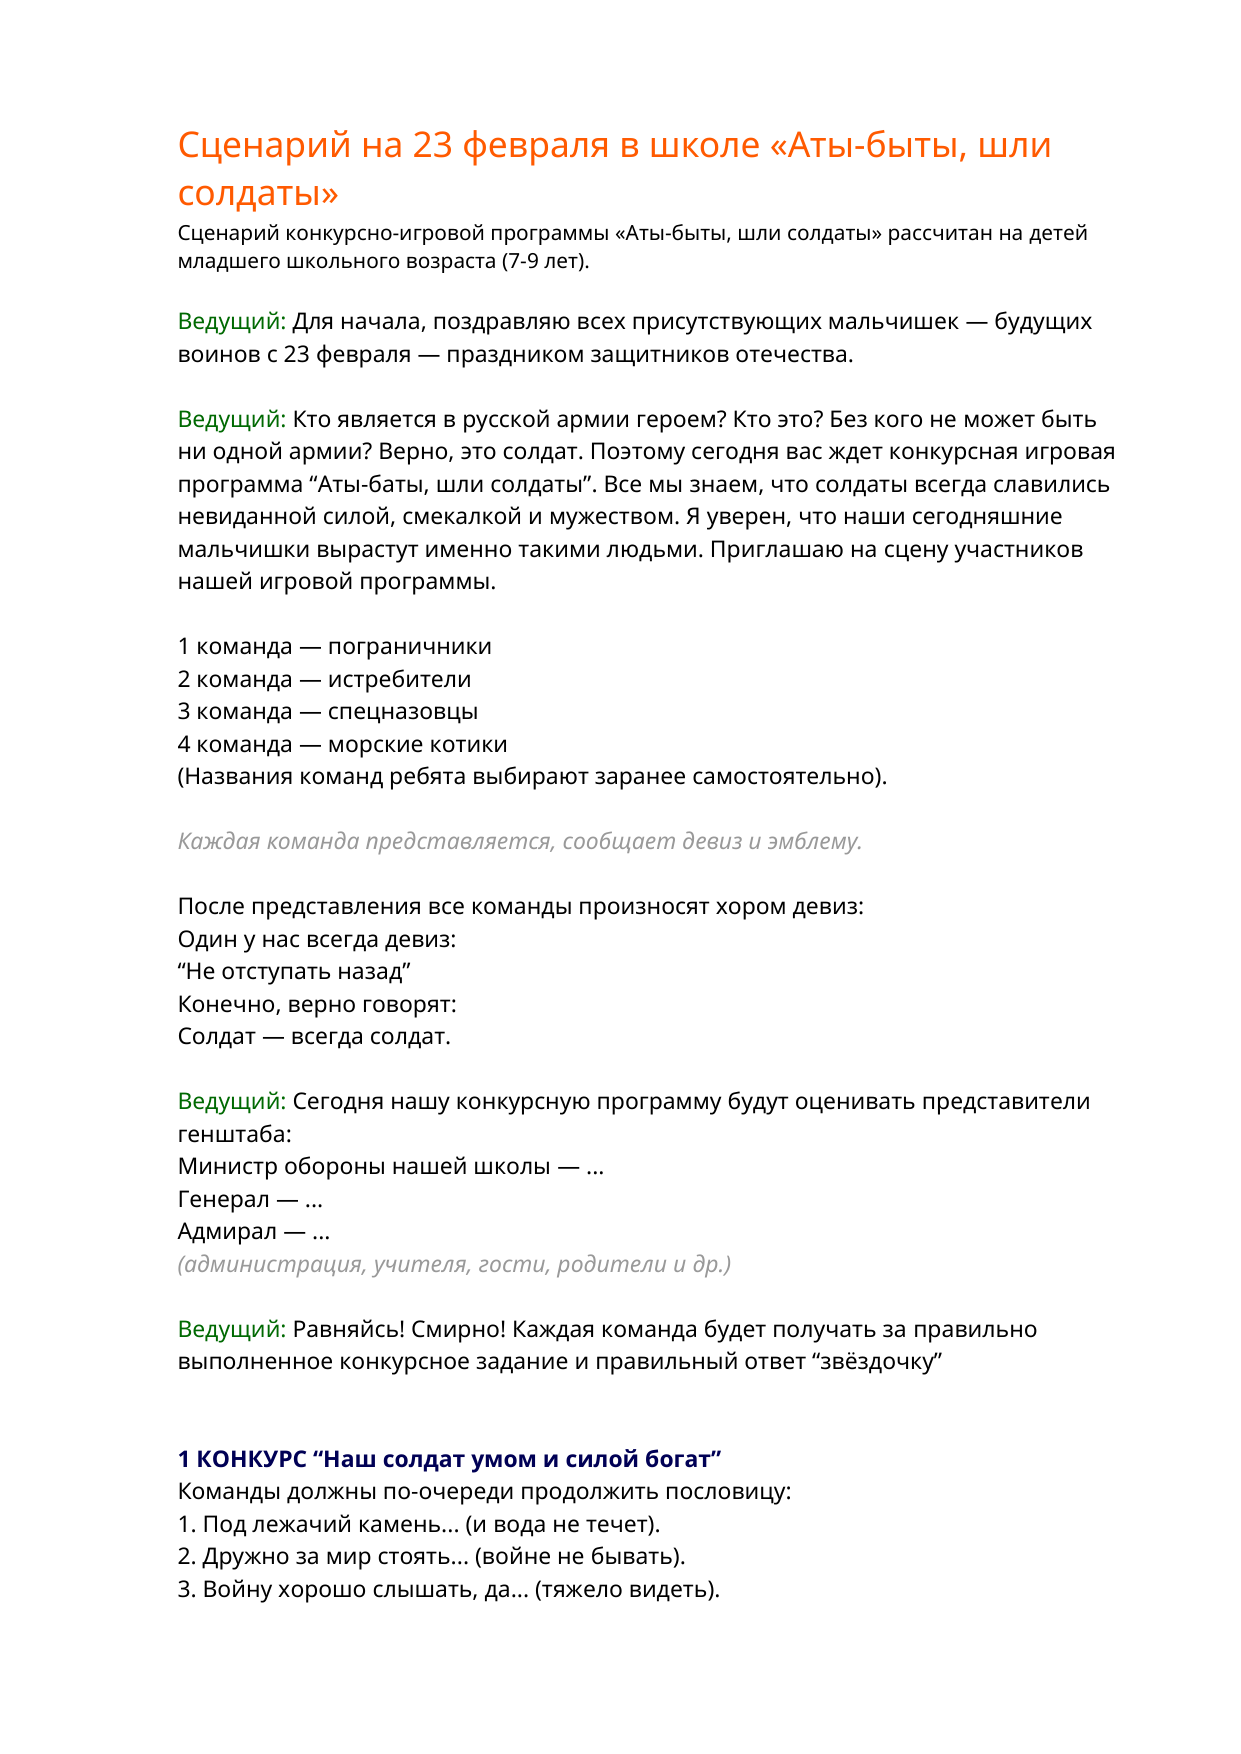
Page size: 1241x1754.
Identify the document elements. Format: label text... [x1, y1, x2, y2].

text Сценарий на 23 февраля в школе «Аты-быты, шли солдаты» [177, 120, 1152, 216]
text Сценарий конкурсно-игровой программы «Аты-быты, шли солдаты» рассчитан на детей младшего школьного возраста (7-9 лет). [177, 218, 1152, 274]
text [177, 304, 1152, 1604]
